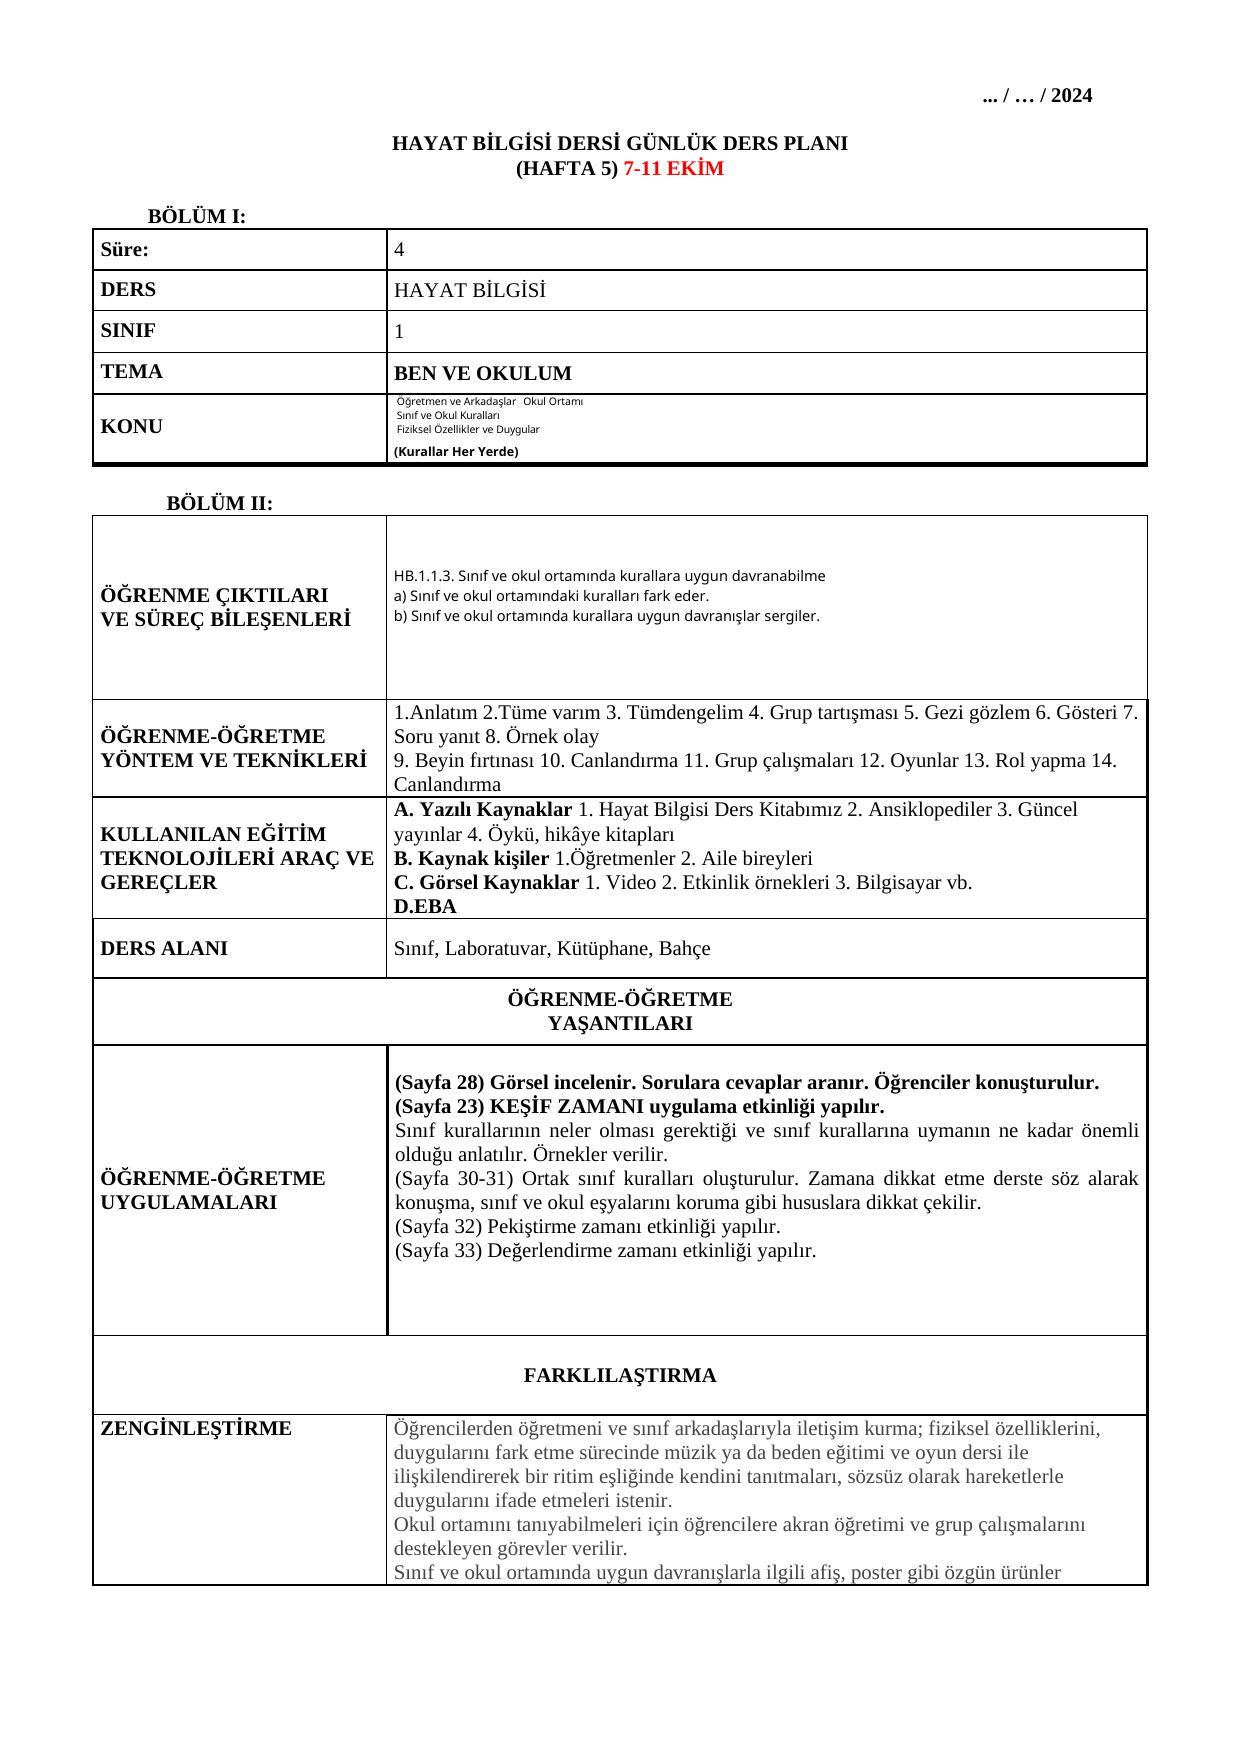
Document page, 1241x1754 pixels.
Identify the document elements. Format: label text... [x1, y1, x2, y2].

table_cell SINIF [94, 311, 386, 352]
table_cell 1 [388, 311, 1146, 352]
text BÖLÜM I: [148, 203, 1093, 228]
table_cell ÖĞRENME-ÖĞRETME UYGULAMALARI [94, 1046, 386, 1334]
table_cell 1.Anlatım 2.Tüme varım 3. Tümdengelim 4. Grup tartışması 5. Gezi gözlem 6. Gösteri 7. Soru yanıt 8. Örnek olay 9. Beyin fırtınası 10. Canlandırma 11. Grup çalışmaları 12. Oyunlar 13. Rol yapma 14. Canlandırma [387, 700, 1146, 796]
table_cell (Sayfa 28) Görsel incelenir. Sorulara cevaplar aranır. Öğrenciler konuşturulur. (Sayfa 23) KEŞİF ZAMANI uygulama etkinliği yapılır. Sınıf kurallarının neler olması gerektiği ve sınıf kurallarına uymanın ne kadar önemli olduğu anlatılır. Örnekler verilir. (Sayfa 30-31) Ortak sınıf kuralları oluşturulur. Zamana dikkat etme derste söz alarak konuşma, sınıf ve okul eşyalarını koruma gibi hususlara dikkat çekilir. (Sayfa 32) Pekiştirme zamanı etkinliği yapılır. (Sayfa 33) Değerlendirme zamanı etkinliği yapılır. [389, 1046, 1146, 1334]
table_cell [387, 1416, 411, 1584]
table_header HB.1.1.3. Sınıf ve okul ortamında kurallara uygun davranabilme a) Sınıf ve okul ortamındaki kuralları fark eder. b) Sınıf ve okul ortamında kurallara uygun davranışlar sergiler. [387, 516, 1147, 699]
table_cell Sınıf, Laboratuvar, Kütüphane, Bahçe [387, 919, 1146, 977]
table_cell ZENGİNLEŞTİRME [94, 1415, 386, 1584]
text BÖLÜM II: [148, 491, 1093, 515]
table_cell ÖĞRENME-ÖĞRETME YAŞANTILARI [94, 979, 1146, 1044]
text (HAFTA 5) 7-11 EKİM [148, 155, 1093, 179]
table_cell KONU [94, 395, 386, 462]
table_header Süre: [94, 230, 386, 269]
table_cell DERS [94, 271, 386, 310]
table_cell ÖĞRENME-ÖĞRETME YÖNTEM VE TEKNİKLERİ [93, 700, 386, 796]
text ... / … / 2024 [148, 83, 1093, 107]
table_cell Öğretmen ve Arkadaşlar Okul Ortamı Sınıf ve Okul Kuralları Fiziksel Özellikler ve Duygular (Kurallar Her Yerde) [388, 395, 1146, 462]
table_cell KULLANILAN EĞİTİM TEKNOLOJİLERİ ARAÇ VE GEREÇLER [93, 798, 386, 918]
table_cell A. Yazılı Kaynaklar 1. Hayat Bilgisi Ders Kitabımız 2. Ansiklopediler 3. Güncel yayınlar 4. Öykü, hikâye kitapları B. Kaynak kişiler 1.Öğretmenler 2. Aile bireyleri C. Görsel Kaynaklar 1. Video 2. Etkinlik örnekleri 3. Bilgisayar vb. D.EBA [387, 798, 1146, 918]
table_header ÖĞRENME ÇIKTILARI VE SÜREÇ BİLEŞENLERİ [93, 516, 386, 699]
table_cell FARKLILAŞTIRMA [94, 1336, 1146, 1413]
table_header 4 [388, 230, 1146, 269]
table_cell DERS ALANI [94, 919, 386, 977]
text HAYAT BİLGİSİ DERSİ GÜNLÜK DERS PLANI [148, 131, 1093, 155]
table_cell HAYAT BİLGİSİ [388, 271, 1146, 310]
table_cell BEN VE OKULUM [388, 353, 1146, 393]
table_cell TEMA [94, 353, 386, 393]
